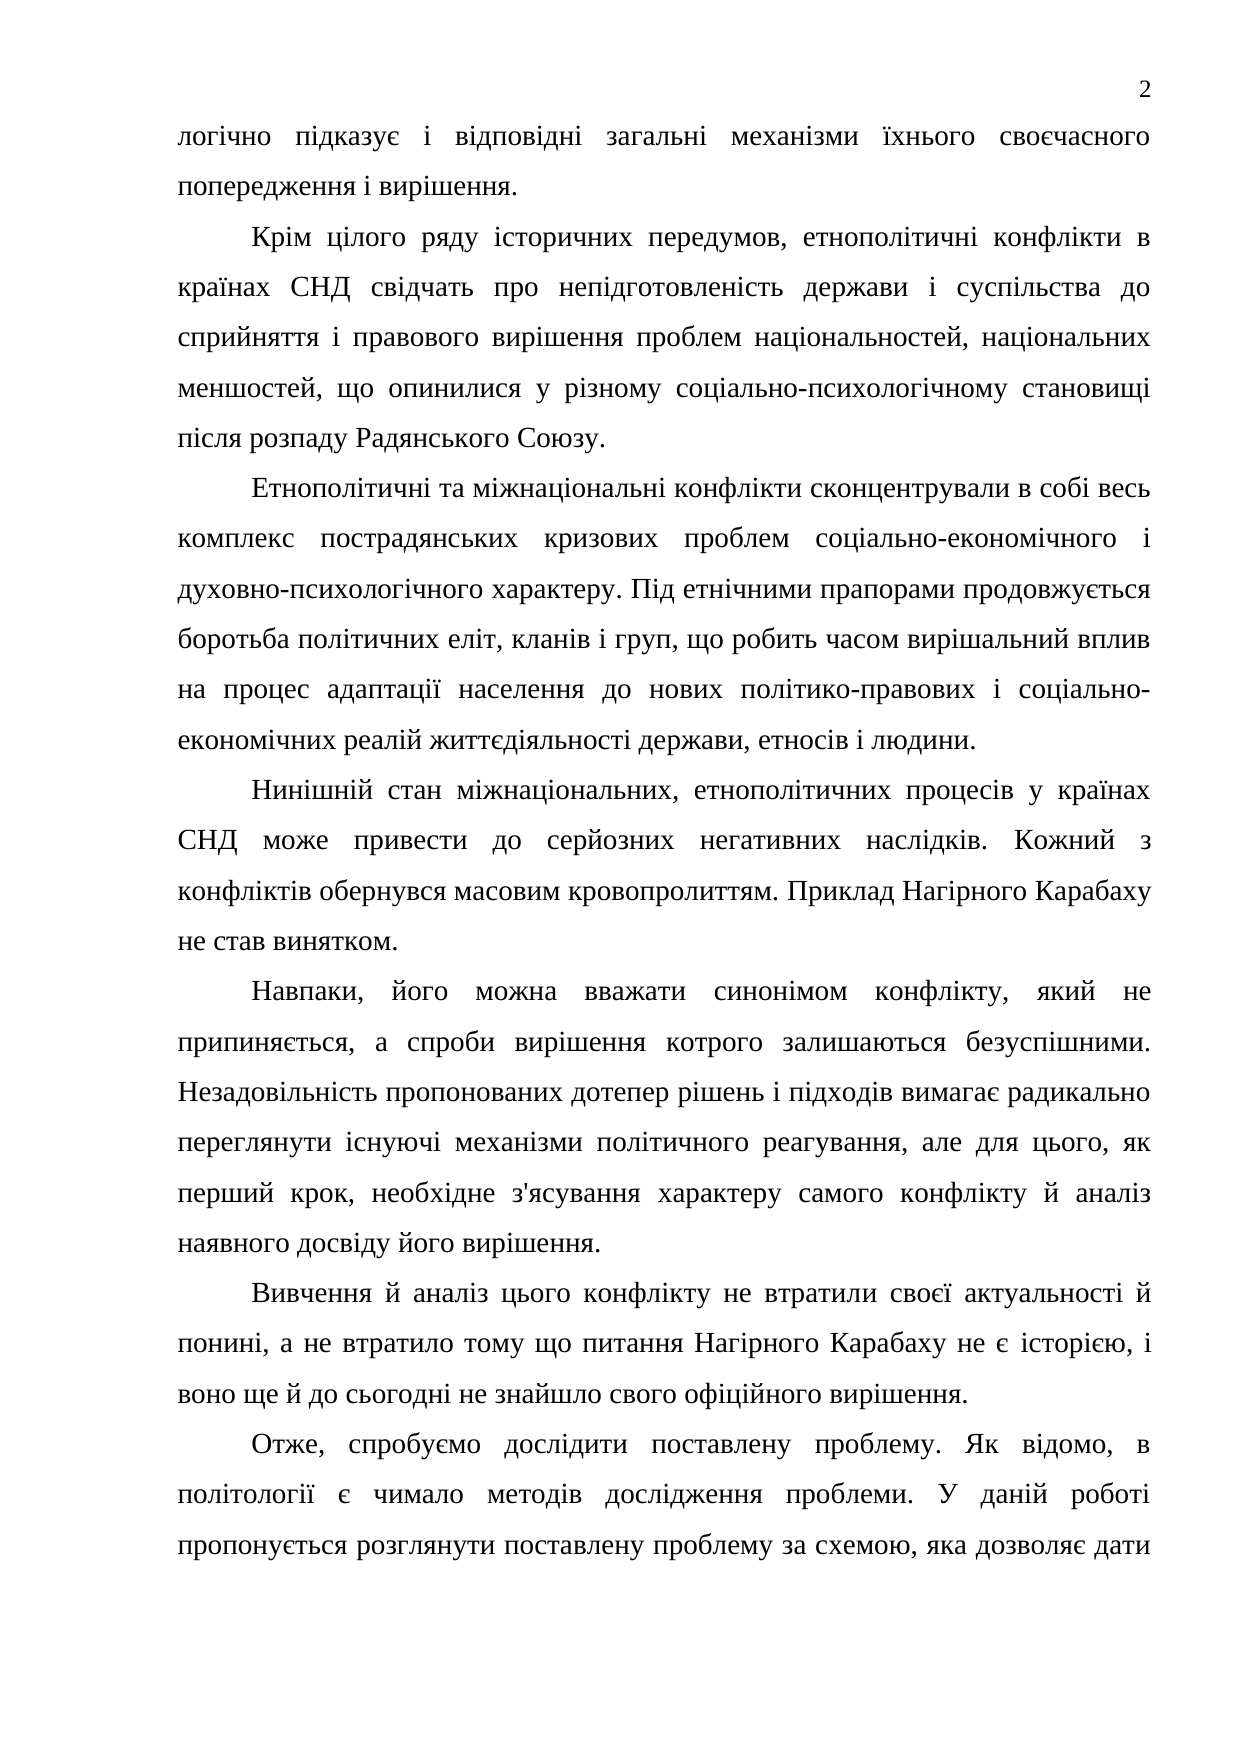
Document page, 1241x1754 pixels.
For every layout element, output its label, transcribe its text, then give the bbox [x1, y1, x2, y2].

text Крім цілого ряду історичних передумов, етнополітичні конфлікти в країнах СНД свідчать про непідготовленість держави і суспільства до сприйняття і правового вирішення проблем національностей, національних меншостей, що опинилися у різному соціально-психологічному становищі після розпаду Радянського Союзу. [177, 219, 1152, 453]
text Вивчення й аналіз цього конфлікту не втратили своєї актуальності й понині, а не втратило тому що питання Нагірного Карабаху не є історією, і воно ще й до сьогодні не знайшло свого офіційного вирішення. [177, 1275, 1152, 1409]
text Нинішній стан міжнаціональних, етнополітичних процесів у країнах СНД може привести до серйозних негативних наслідків. Кожний з конфліктів обернувся масовим кровопролиттям. Приклад Нагірного Карабаху не став винятком. [177, 772, 1152, 957]
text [177, 1426, 1152, 1560]
text Навпаки, його можна вважати синонімом конфлікту, який не припиняється, а спроби вирішення котрого залишаються безуспішними. Незадовільність пропонованих дотепер рішень і підходів вимагає радикально переглянути існуючі механізми політичного реагування, але для цього, як перший крок, необхідне з'ясування характеру самого конфлікту й аналіз наявного досвіду його вирішення. [177, 973, 1152, 1258]
text Етнополітичні та міжнаціональні конфлікти сконцентрували в собі весь комплекс пострадянських кризових проблем соціально-економічного і духовно-психологічного характеру. Під етнічними прапорами продовжується боротьба політичних еліт, кланів і груп, що робить часом вирішальний вплив на процес адаптації населення до нових політико-правових і соціально-економічних реалій життєдіяльності держави, етносів і людини. [177, 470, 1152, 755]
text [177, 118, 1152, 202]
